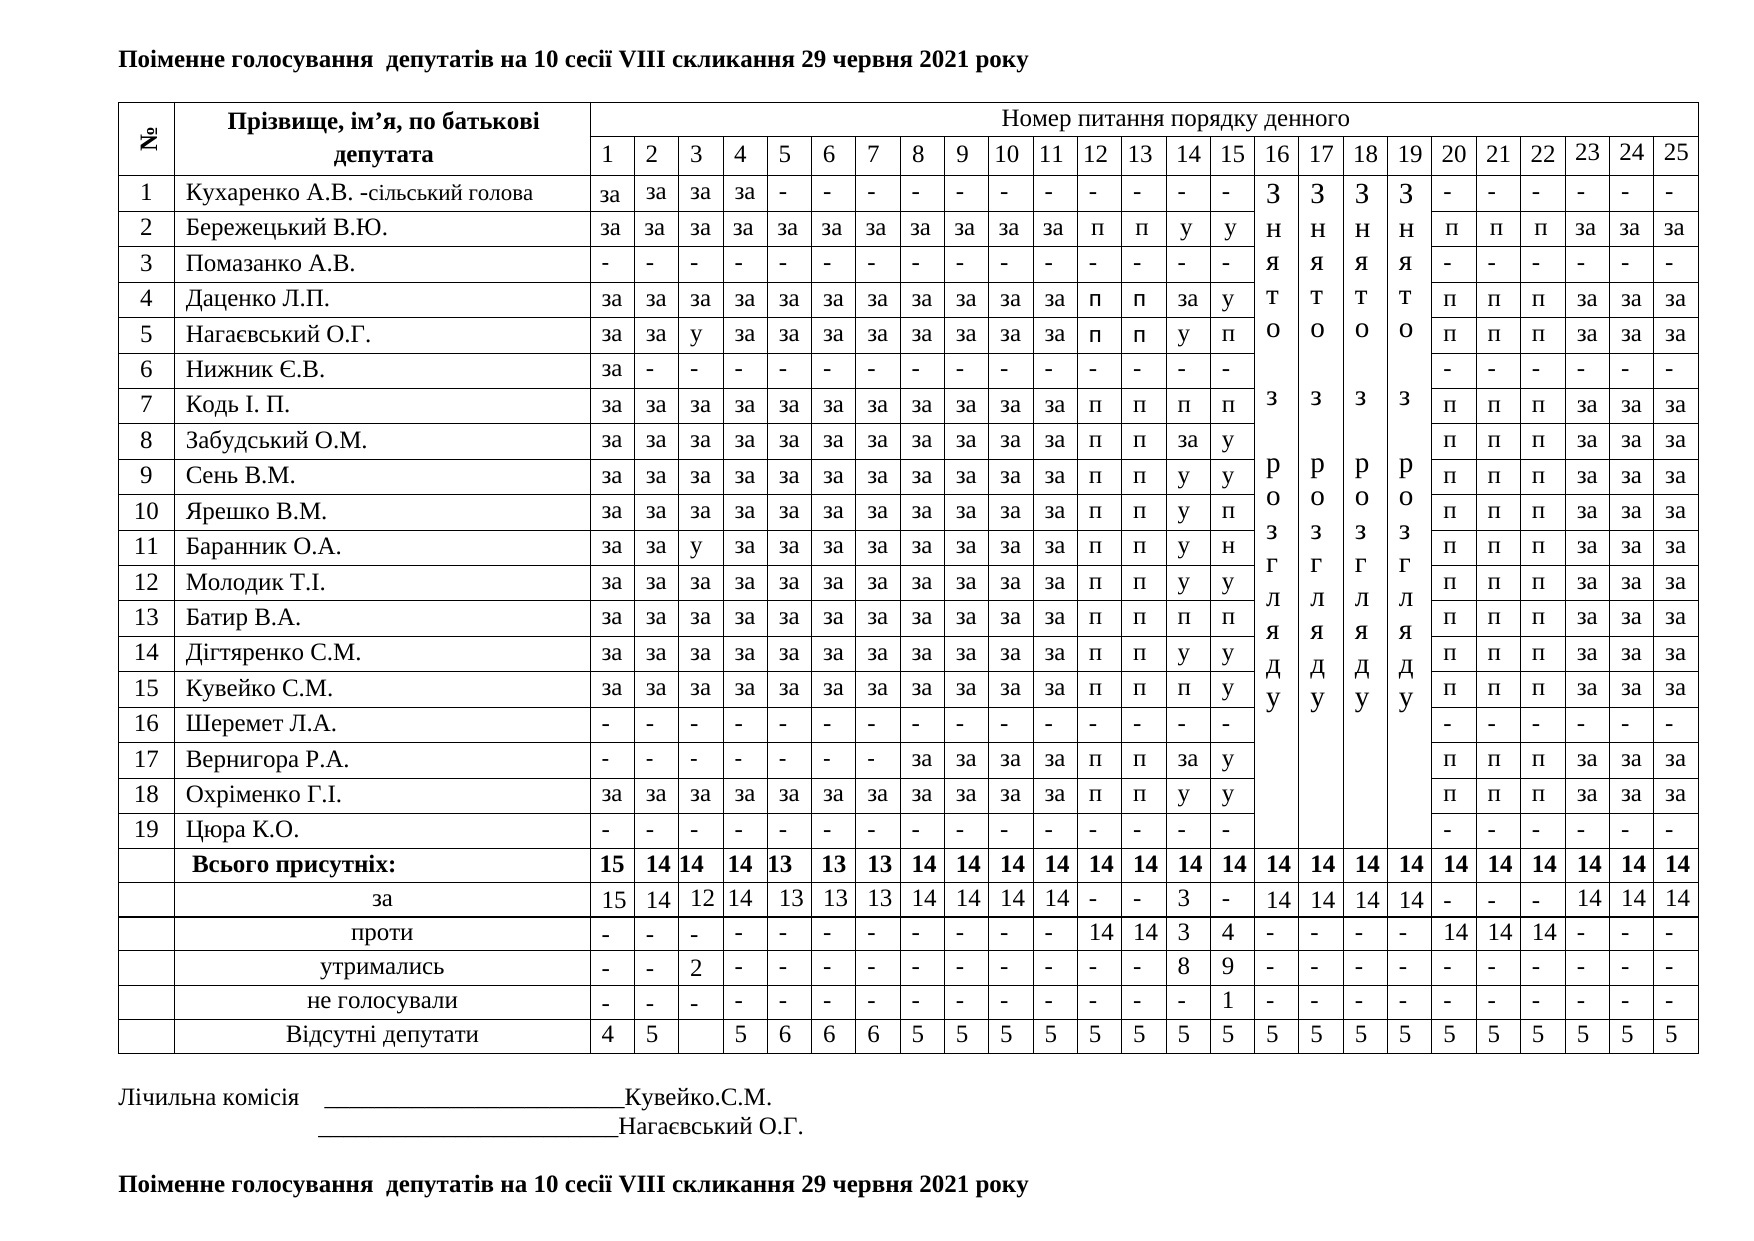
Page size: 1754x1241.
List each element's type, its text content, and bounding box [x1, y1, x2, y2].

table_cell за [1610, 283, 1653, 317]
table_cell - [1167, 814, 1210, 848]
table_cell 23 [1566, 137, 1609, 175]
table_cell за [591, 389, 634, 423]
table_cell у [1211, 460, 1254, 494]
table_cell - [635, 918, 678, 950]
table_cell 14 [1034, 883, 1077, 916]
table_cell - [635, 247, 678, 282]
table_cell 3 [1167, 918, 1210, 950]
table_cell - [768, 247, 811, 282]
table_cell за [1034, 637, 1077, 671]
table_cell 14 [724, 849, 767, 882]
table_cell у [1211, 424, 1254, 459]
text ________________________Нагаєвський О.Г. [118, 1111, 1609, 1140]
table_cell за [768, 566, 811, 600]
table_cell п [1078, 318, 1121, 352]
table_cell 5 [635, 1020, 678, 1053]
table_cell за [679, 672, 723, 707]
table_cell за [1566, 531, 1609, 565]
table_cell п [1211, 389, 1254, 423]
table_cell за [635, 601, 678, 636]
table_cell за [1566, 283, 1609, 317]
table_cell за [635, 672, 678, 707]
table_cell за [635, 283, 678, 317]
table_cell у [1167, 531, 1210, 565]
table_cell за [812, 566, 855, 600]
table_cell - [945, 986, 988, 1018]
text Поіменне голосування депутатів на 10 сесії VІІІ скликання 29 червня 2021 року [118, 44, 1609, 73]
table_cell - [679, 354, 723, 388]
table_cell - [1034, 951, 1077, 984]
table_cell у [1167, 495, 1210, 529]
table_cell - [591, 247, 634, 282]
table_cell Нагаєвський О.Г. [175, 318, 590, 352]
table_cell 14 [1078, 849, 1121, 882]
table_cell - [1122, 814, 1166, 848]
table_cell - [812, 176, 855, 211]
table_cell за [1654, 601, 1698, 636]
table_cell 5 [1477, 1020, 1520, 1053]
table_cell за [1654, 531, 1698, 565]
table_cell у [1167, 566, 1210, 600]
table_cell за [175, 883, 590, 916]
table_cell 14 [1521, 849, 1565, 882]
table_cell 8 [1167, 951, 1210, 984]
table_cell за [768, 283, 811, 317]
table_cell - [1654, 951, 1698, 984]
table_cell п [1432, 212, 1476, 246]
table_cell - [679, 708, 723, 742]
table_cell 14 [945, 849, 988, 882]
table_cell - [1566, 986, 1609, 1018]
table_cell за [635, 212, 678, 246]
table_cell - [1432, 883, 1476, 916]
table_cell за [812, 637, 855, 671]
table_cell п [1122, 212, 1166, 246]
table_cell п [1432, 460, 1476, 494]
table_cell 4 [1211, 918, 1254, 950]
table_cell за [591, 212, 634, 246]
table_cell 14 [1388, 883, 1431, 916]
table_cell 18 [1344, 137, 1387, 175]
table_cell за [1566, 212, 1609, 246]
table_cell Вернигора Р.А. [175, 743, 590, 777]
table_cell - [1521, 986, 1565, 1018]
table_cell п [1122, 779, 1166, 813]
table_cell 14 [1566, 849, 1609, 882]
table_cell п [1477, 637, 1520, 671]
table_cell 1 [119, 176, 174, 211]
table_cell п [1521, 283, 1565, 317]
table_cell за [856, 389, 900, 423]
table_cell п [1477, 389, 1520, 423]
table_cell за [635, 637, 678, 671]
table_cell - [1432, 354, 1476, 388]
table_cell за [1566, 460, 1609, 494]
table_cell - [768, 743, 811, 777]
table_cell п [1521, 672, 1565, 707]
table_cell п [1521, 531, 1565, 565]
table_cell Кухаренко А.В. -сільський голова [175, 176, 590, 211]
table_cell - [1477, 708, 1520, 742]
table_cell за [1034, 424, 1077, 459]
table_cell 14 [1654, 849, 1698, 882]
table_cell - [1255, 951, 1298, 984]
table_cell 5 [1299, 1020, 1343, 1053]
table_cell - [945, 247, 988, 282]
table_cell - [635, 814, 678, 848]
table_cell за [1566, 672, 1609, 707]
table_cell п [1521, 424, 1565, 459]
table_cell - [768, 951, 811, 984]
table_cell - [1167, 354, 1210, 388]
table_cell за [679, 566, 723, 600]
table_header Номер питання порядку денного [591, 103, 1698, 136]
table_cell за [901, 495, 944, 529]
table_cell п [1078, 389, 1121, 423]
table_cell - [1299, 951, 1343, 984]
table_cell п [1167, 389, 1210, 423]
table_cell за [591, 601, 634, 636]
table_cell у [1167, 318, 1210, 352]
table_cell за [856, 672, 900, 707]
table_cell 5 [945, 1020, 988, 1053]
table_cell 14 [1299, 849, 1343, 882]
table_cell 14 [1477, 849, 1520, 882]
table_cell 5 [1211, 1020, 1254, 1053]
table_cell 14 [1211, 849, 1254, 882]
table_cell 7 [856, 137, 900, 175]
table_cell не голосували [175, 986, 590, 1018]
table_cell - [1654, 247, 1698, 282]
table_cell Цюра К.О. [175, 814, 590, 848]
table_cell - [1477, 951, 1520, 984]
table_cell - [635, 354, 678, 388]
table_cell 6 [768, 1020, 811, 1053]
table_cell за [679, 283, 723, 317]
table_cell 1 [1211, 986, 1254, 1018]
table_cell - [1122, 708, 1166, 742]
table_cell п [1167, 601, 1210, 636]
table_cell 5 [1078, 1020, 1121, 1053]
table_cell - [1211, 247, 1254, 282]
table_cell п [1432, 637, 1476, 671]
table_cell - [989, 814, 1033, 848]
table_cell Кодь І. П. [175, 389, 590, 423]
table_cell 14 [1521, 918, 1565, 950]
table_cell - [989, 176, 1033, 211]
table_cell за [1654, 743, 1698, 777]
table_cell за [945, 566, 988, 600]
table_cell за [591, 637, 634, 671]
table_cell - [812, 986, 855, 1018]
table_cell - [1122, 883, 1166, 916]
table_cell 5 [1654, 1020, 1698, 1053]
table_cell за [1610, 743, 1653, 777]
table_cell [119, 918, 174, 950]
table_cell п [1477, 779, 1520, 813]
table_cell - [679, 814, 723, 848]
table_cell - [945, 951, 988, 984]
table_cell 5 [1122, 1020, 1166, 1053]
table_cell 8 [901, 137, 944, 175]
table_cell за [1610, 672, 1653, 707]
table_cell за [679, 637, 723, 671]
table_cell п [1122, 495, 1166, 529]
table_cell - [1211, 708, 1254, 742]
table_cell п [1477, 318, 1520, 352]
table_cell [119, 951, 174, 984]
table_cell 4 [591, 1020, 634, 1053]
table_cell за [1034, 318, 1077, 352]
table_cell за [1654, 424, 1698, 459]
table_cell за [635, 779, 678, 813]
table_cell - [1477, 986, 1520, 1018]
table_cell - [1122, 354, 1166, 388]
table_cell 9 [945, 137, 988, 175]
table_cell за [679, 389, 723, 423]
table_cell - [724, 247, 767, 282]
table_cell за [768, 779, 811, 813]
table_cell - [1211, 883, 1254, 916]
table_cell 3 [119, 247, 174, 282]
table_cell за [812, 318, 855, 352]
table_cell п [1521, 318, 1565, 352]
table_cell за [768, 672, 811, 707]
table_cell за [679, 495, 723, 529]
table_cell п [1432, 283, 1476, 317]
table_cell за [856, 779, 900, 813]
table_cell 11 [119, 531, 174, 565]
table_cell 10 [989, 137, 1033, 175]
table_cell 12 [1078, 137, 1121, 175]
table_cell Бережецький В.Ю. [175, 212, 590, 246]
table_cell 15 [591, 849, 634, 882]
table_cell за [635, 424, 678, 459]
table_cell 6 [812, 1020, 855, 1053]
table_cell у [1211, 743, 1254, 777]
table_cell у [1211, 212, 1254, 246]
table_cell 14 [1432, 918, 1476, 950]
table_cell за [591, 495, 634, 529]
table_cell - [1610, 708, 1653, 742]
table_cell за [1034, 460, 1077, 494]
table_cell 14 [989, 883, 1033, 916]
table_cell за [1654, 637, 1698, 671]
table_cell за [1566, 389, 1609, 423]
table_cell - [1566, 176, 1609, 211]
table_cell за [989, 318, 1033, 352]
table_cell - [679, 743, 723, 777]
table_cell за [768, 531, 811, 565]
table_cell - [591, 708, 634, 742]
table_cell - [1566, 951, 1609, 984]
table_cell 14 [635, 883, 678, 916]
table_cell за [635, 531, 678, 565]
table_cell - [1034, 708, 1077, 742]
table_cell п [1122, 637, 1166, 671]
table_cell - [1078, 883, 1121, 916]
table_cell за [768, 495, 811, 529]
table_cell за [724, 672, 767, 707]
table_cell п [1122, 460, 1166, 494]
table_cell за [945, 495, 988, 529]
table_cell за [591, 779, 634, 813]
table_cell п [1122, 389, 1166, 423]
table_header № виборчого округу [119, 103, 174, 175]
table_cell - [812, 708, 855, 742]
table_cell за [1034, 389, 1077, 423]
table_cell - [724, 708, 767, 742]
table_cell за [724, 212, 767, 246]
table_cell - [856, 918, 900, 950]
table_cell 10 [119, 495, 174, 529]
table_cell - [768, 176, 811, 211]
table_cell Шеремет Л.А. [175, 708, 590, 742]
table_cell за [901, 318, 944, 352]
table_cell - [1344, 951, 1387, 984]
table_cell - [1610, 354, 1653, 388]
table_cell 1 [591, 137, 634, 175]
table_cell 13 [1122, 137, 1166, 175]
table_cell 13 [856, 849, 900, 882]
table_cell за [724, 779, 767, 813]
table_cell за [1654, 460, 1698, 494]
table_cell 14 [989, 849, 1033, 882]
table_cell - [1122, 951, 1166, 984]
table_cell 12 [679, 883, 723, 916]
table_cell - [1654, 814, 1698, 848]
table_cell - [1566, 354, 1609, 388]
table_cell за [635, 460, 678, 494]
table_cell 19 [119, 814, 174, 848]
table_cell 5 [901, 1020, 944, 1053]
table_cell за [812, 779, 855, 813]
table_cell за [1654, 672, 1698, 707]
table_cell п [1432, 389, 1476, 423]
table_cell - [856, 951, 900, 984]
table_cell за [989, 424, 1033, 459]
table_cell за [1034, 283, 1077, 317]
table_cell за [856, 637, 900, 671]
table_cell у [679, 318, 723, 352]
table_cell - [945, 354, 988, 388]
table_cell 13 [119, 601, 174, 636]
table_cell за [1610, 495, 1653, 529]
table_cell за [856, 601, 900, 636]
table_cell за [1167, 424, 1210, 459]
table_cell 13 [812, 883, 855, 916]
table_cell п [1211, 318, 1254, 352]
table_cell за [945, 318, 988, 352]
table_cell за [989, 566, 1033, 600]
table_cell 5 [724, 1020, 767, 1053]
table_cell - [812, 247, 855, 282]
table_cell п [1078, 743, 1121, 777]
table_cell за [856, 495, 900, 529]
table_cell - [1388, 951, 1431, 984]
table_cell [679, 1020, 723, 1053]
table_cell за [989, 779, 1033, 813]
table_cell у [1167, 460, 1210, 494]
table_cell - [768, 986, 811, 1018]
table_cell у [1211, 566, 1254, 600]
table_cell за [901, 389, 944, 423]
table_cell за [901, 601, 944, 636]
table_cell - [1078, 814, 1121, 848]
table_cell 13 [812, 849, 855, 882]
table_cell 12 [119, 566, 174, 600]
table_cell за [989, 601, 1033, 636]
table_cell - [1255, 986, 1298, 1018]
table_cell - [901, 708, 944, 742]
table_cell - [591, 986, 634, 1018]
table_cell за [1610, 318, 1653, 352]
table_cell п [1211, 495, 1254, 529]
table_cell - [679, 918, 723, 950]
table_cell за [724, 318, 767, 352]
table_cell за [768, 460, 811, 494]
table_cell за [724, 531, 767, 565]
table_cell за [591, 672, 634, 707]
table_cell п [1078, 637, 1121, 671]
table_cell 22 [1521, 137, 1565, 175]
table_cell - [1432, 986, 1476, 1018]
table_cell у [1211, 779, 1254, 813]
table_cell 14 [901, 849, 944, 882]
table_cell за [989, 743, 1033, 777]
table_cell за [1566, 637, 1609, 671]
table_cell - [1654, 986, 1698, 1018]
table_cell - [724, 986, 767, 1018]
table_cell 14 [1255, 883, 1298, 916]
table_cell п [1078, 495, 1121, 529]
table_cell п [1432, 424, 1476, 459]
table_cell [119, 1020, 174, 1053]
table_cell - [679, 247, 723, 282]
table_cell п [1078, 531, 1121, 565]
table_cell - [989, 708, 1033, 742]
table_cell 6 [856, 1020, 900, 1053]
table_cell - [1654, 708, 1698, 742]
table_cell 14 [1299, 883, 1343, 916]
table_cell - [812, 951, 855, 984]
table_cell - [591, 951, 634, 984]
table_cell у [1167, 212, 1210, 246]
table_cell - [1167, 986, 1210, 1018]
table_cell Знято з розгляду [1344, 176, 1387, 848]
table_cell - [1432, 814, 1476, 848]
table_cell - [1521, 247, 1565, 282]
table_cell за [591, 176, 634, 211]
table_cell за [1610, 637, 1653, 671]
table_cell - [1167, 247, 1210, 282]
table_cell п [1477, 460, 1520, 494]
table_cell п [1477, 283, 1520, 317]
table_cell за [724, 601, 767, 636]
table_cell - [1078, 986, 1121, 1018]
table_cell - [989, 247, 1033, 282]
table_cell п [1167, 672, 1210, 707]
table_cell за [989, 283, 1033, 317]
table_cell - [1299, 986, 1343, 1018]
table_cell за [989, 212, 1033, 246]
table_cell - [1566, 918, 1609, 950]
table_cell - [724, 951, 767, 984]
table_cell за [1566, 424, 1609, 459]
table_cell - [1477, 883, 1520, 916]
table_cell за [768, 424, 811, 459]
table_cell за [945, 460, 988, 494]
table_cell за [635, 389, 678, 423]
table_cell за [945, 672, 988, 707]
table_cell Знято з розгляду [1388, 176, 1431, 848]
table_cell - [1078, 951, 1121, 984]
table_cell - [856, 176, 900, 211]
table_cell - [1255, 918, 1298, 950]
table_cell - [901, 814, 944, 848]
table_cell - [1610, 247, 1653, 282]
table_cell 5 [1566, 1020, 1609, 1053]
table_cell за [945, 212, 988, 246]
table_cell - [1521, 176, 1565, 211]
table_cell Даценко Л.П. [175, 283, 590, 317]
table_cell за [901, 460, 944, 494]
table_cell п [1521, 495, 1565, 529]
table_cell п [1122, 318, 1166, 352]
table_cell 15 [119, 672, 174, 707]
table_cell за [856, 212, 900, 246]
table_cell п [1432, 672, 1476, 707]
table_cell - [856, 814, 900, 848]
table_cell 24 [1610, 137, 1653, 175]
table_cell - [1432, 247, 1476, 282]
table_cell за [768, 637, 811, 671]
table_cell за [856, 318, 900, 352]
table_cell - [768, 354, 811, 388]
table_cell за [812, 531, 855, 565]
table_cell - [1078, 708, 1121, 742]
table_cell - [1211, 354, 1254, 388]
table_cell п [1521, 566, 1565, 600]
table_cell 14 [1610, 849, 1653, 882]
table_cell за [591, 354, 634, 388]
table_cell за [1034, 743, 1077, 777]
table_cell за [989, 460, 1033, 494]
table_cell 17 [119, 743, 174, 777]
table_cell п [1521, 212, 1565, 246]
table_cell - [1432, 951, 1476, 984]
table_cell - [1566, 247, 1609, 282]
table_cell - [1344, 986, 1387, 1018]
table_cell - [724, 354, 767, 388]
table_cell за [1566, 779, 1609, 813]
table_cell - [1034, 986, 1077, 1018]
table_cell 14 [724, 883, 767, 916]
table_cell п [1078, 566, 1121, 600]
table_cell - [989, 951, 1033, 984]
table_cell 14 [1477, 918, 1520, 950]
table_cell - [1034, 814, 1077, 848]
table_cell 5 [1521, 1020, 1565, 1053]
table_cell за [724, 637, 767, 671]
table_cell 14 [1344, 849, 1387, 882]
table_cell за [1654, 389, 1698, 423]
table_cell за [679, 601, 723, 636]
table_cell за [945, 779, 988, 813]
table_cell за [1034, 531, 1077, 565]
table_cell - [1566, 708, 1609, 742]
table_cell за [591, 460, 634, 494]
table_cell Всього присутніх: [175, 849, 590, 882]
table_cell - [901, 951, 944, 984]
table_cell утримались [175, 951, 590, 984]
table_cell за [989, 389, 1033, 423]
table_cell Молодик Т.І. [175, 566, 590, 600]
table_cell за [591, 283, 634, 317]
table_cell за [635, 318, 678, 352]
table_cell - [901, 986, 944, 1018]
table_cell п [1078, 601, 1121, 636]
table_cell за [1034, 779, 1077, 813]
table_cell - [812, 814, 855, 848]
table_cell за [1566, 743, 1609, 777]
table_cell за [901, 672, 944, 707]
table_cell - [856, 708, 900, 742]
table_cell п [1078, 283, 1121, 317]
table_cell - [1610, 918, 1653, 950]
table_cell за [812, 460, 855, 494]
table_cell 14 [635, 849, 678, 882]
table_cell за [635, 176, 678, 211]
table_cell за [989, 531, 1033, 565]
table_cell 4 [724, 137, 767, 175]
table_cell - [1167, 708, 1210, 742]
table_cell п [1477, 531, 1520, 565]
table_cell - [1654, 354, 1698, 388]
table_cell п [1521, 743, 1565, 777]
table_cell за [1034, 601, 1077, 636]
table_cell 25 [1654, 137, 1698, 175]
table_cell у [1167, 779, 1210, 813]
table_cell п [1211, 601, 1254, 636]
table_cell 17 [1299, 137, 1343, 175]
table_cell п [1521, 601, 1565, 636]
table_cell за [768, 389, 811, 423]
table_cell - [1477, 247, 1520, 282]
table_cell - [989, 354, 1033, 388]
table_cell за [1610, 389, 1653, 423]
table_cell п [1078, 779, 1121, 813]
table_cell 5 [989, 1020, 1033, 1053]
table_cell за [945, 389, 988, 423]
table_cell п [1521, 389, 1565, 423]
table_cell 9 [1211, 951, 1254, 984]
table_cell - [1388, 918, 1431, 950]
table_cell за [812, 601, 855, 636]
table_cell за [591, 424, 634, 459]
table_cell за [768, 601, 811, 636]
table_cell за [679, 424, 723, 459]
table_cell 5 [1034, 1020, 1077, 1053]
table_cell - [1566, 814, 1609, 848]
table_cell за [724, 424, 767, 459]
table_cell за [945, 531, 988, 565]
table_cell 14 [1344, 883, 1387, 916]
table_cell за [856, 283, 900, 317]
table_cell 16 [1255, 137, 1298, 175]
table_cell у [1211, 672, 1254, 707]
table_cell - [1034, 354, 1077, 388]
table_cell - [1211, 814, 1254, 848]
text Лічильна комісія ________________________Кувейко.С.М. [118, 1082, 1609, 1111]
table_cell - [1610, 176, 1653, 211]
table_cell за [901, 566, 944, 600]
table_cell 14 [1610, 883, 1653, 916]
table_cell за [812, 495, 855, 529]
table_cell за [1034, 495, 1077, 529]
table_cell за [724, 283, 767, 317]
table_cell за [856, 424, 900, 459]
table_cell 5 [1344, 1020, 1387, 1053]
table_cell 21 [1477, 137, 1520, 175]
table_cell 11 [1034, 137, 1077, 175]
table_cell п [1432, 566, 1476, 600]
table_cell у [1211, 283, 1254, 317]
table_cell за [1654, 283, 1698, 317]
table_cell - [1610, 814, 1653, 848]
table_cell 14 [119, 637, 174, 671]
table_cell - [1521, 354, 1565, 388]
table_cell за [901, 743, 944, 777]
table_cell Кувейко С.М. [175, 672, 590, 707]
table_cell - [901, 247, 944, 282]
table_cell за [1610, 460, 1653, 494]
table_cell - [1477, 814, 1520, 848]
table_cell за [1034, 672, 1077, 707]
table_header Прізвище, ім’я, по батькові депутата [175, 103, 590, 175]
table_cell за [679, 176, 723, 211]
table_cell - [1122, 986, 1166, 1018]
table_cell Батир В.А. [175, 601, 590, 636]
table_cell за [1610, 424, 1653, 459]
table_cell - [1034, 176, 1077, 211]
table_cell за [856, 566, 900, 600]
table_cell 6 [812, 137, 855, 175]
table_cell п [1477, 495, 1520, 529]
table_cell 7 [119, 389, 174, 423]
table_cell Забудський О.М. [175, 424, 590, 459]
table_cell - [945, 176, 988, 211]
table_cell - [724, 743, 767, 777]
table_cell - [945, 918, 988, 950]
table_cell 5 [1167, 1020, 1210, 1053]
table_cell п [1521, 637, 1565, 671]
table_cell за [591, 318, 634, 352]
table_cell - [856, 354, 900, 388]
table_cell - [591, 918, 634, 950]
table_cell 5 [119, 318, 174, 352]
table_cell п [1122, 531, 1166, 565]
table_cell за [812, 212, 855, 246]
table_cell за [1566, 318, 1609, 352]
table_cell 14 [1432, 849, 1476, 882]
table_cell н [1211, 531, 1254, 565]
table_cell за [945, 424, 988, 459]
text Поіменне голосування депутатів на 10 сесії VІІІ скликання 29 червня 2021 року [118, 1169, 1609, 1197]
table_cell - [989, 986, 1033, 1018]
table_cell за [591, 531, 634, 565]
table_cell за [768, 318, 811, 352]
table_cell - [856, 986, 900, 1018]
table_cell - [901, 354, 944, 388]
table_cell за [812, 424, 855, 459]
table_cell 19 [1388, 137, 1431, 175]
table_cell за [679, 460, 723, 494]
table_cell - [635, 951, 678, 984]
table_cell 14 [1566, 883, 1609, 916]
table_cell - [635, 743, 678, 777]
table_cell п [1122, 601, 1166, 636]
table_cell за [989, 495, 1033, 529]
table_cell 14 [1122, 918, 1166, 950]
table_cell у [1211, 637, 1254, 671]
table_cell за [901, 283, 944, 317]
table_cell - [901, 176, 944, 211]
table_cell - [1078, 247, 1121, 282]
table_cell п [1078, 672, 1121, 707]
table_cell Знято з розгляду [1299, 176, 1343, 848]
table_cell - [724, 918, 767, 950]
table_cell - [856, 247, 900, 282]
table_cell 3 [1167, 883, 1210, 916]
table_cell Відсутні депутати [175, 1020, 590, 1053]
table_cell - [1477, 354, 1520, 388]
table_cell п [1078, 460, 1121, 494]
table_cell за [989, 637, 1033, 671]
table_cell 16 [119, 708, 174, 742]
table_cell п [1477, 672, 1520, 707]
table_cell за [1566, 566, 1609, 600]
table_cell Нижник Є.В. [175, 354, 590, 388]
table_cell за [1566, 495, 1609, 529]
table_cell за [635, 495, 678, 529]
table_cell Дігтяренко С.М. [175, 637, 590, 671]
table_cell 5 [1610, 1020, 1653, 1053]
table_cell за [724, 460, 767, 494]
table_cell 3 [679, 137, 723, 175]
table_cell - [1521, 814, 1565, 848]
table_cell [119, 986, 174, 1018]
table_cell за [901, 531, 944, 565]
table_cell - [856, 743, 900, 777]
table_cell за [635, 566, 678, 600]
table_cell - [635, 708, 678, 742]
table_cell 2 [679, 951, 723, 984]
table_cell 5 [768, 137, 811, 175]
table_cell за [1654, 212, 1698, 246]
table_cell за [1654, 779, 1698, 813]
table_cell за [1034, 212, 1077, 246]
table_cell 14 [1034, 849, 1077, 882]
table_cell [119, 883, 174, 916]
table_cell Ярешко В.М. [175, 495, 590, 529]
table_cell - [1344, 918, 1387, 950]
table_cell - [724, 814, 767, 848]
table_cell за [1654, 566, 1698, 600]
table_cell за [724, 495, 767, 529]
table_cell за [945, 637, 988, 671]
table_cell 2 [119, 212, 174, 246]
table_cell за [1167, 743, 1210, 777]
table_cell 14 [945, 883, 988, 916]
table_cell п [1432, 495, 1476, 529]
table_cell - [812, 354, 855, 388]
table_cell - [591, 814, 634, 848]
table_cell 2 [635, 137, 678, 175]
table_cell - [945, 814, 988, 848]
table_cell у [1167, 637, 1210, 671]
table_cell Охріменко Г.І. [175, 779, 590, 813]
table_cell - [1521, 708, 1565, 742]
table_cell - [1610, 951, 1653, 984]
table_cell 5 [1388, 1020, 1431, 1053]
table_cell - [768, 708, 811, 742]
table_cell п [1432, 779, 1476, 813]
table_cell п [1432, 531, 1476, 565]
table_cell п [1432, 601, 1476, 636]
table_cell - [1477, 176, 1520, 211]
table_cell - [1034, 247, 1077, 282]
table_cell за [1654, 318, 1698, 352]
table_cell 15 [591, 883, 634, 916]
table_cell за [1610, 779, 1653, 813]
table_cell - [812, 918, 855, 950]
table_cell п [1122, 283, 1166, 317]
table_cell - [1521, 883, 1565, 916]
table_cell за [901, 212, 944, 246]
table_cell п [1521, 779, 1565, 813]
table_cell Сень В.М. [175, 460, 590, 494]
table_cell за [1167, 283, 1210, 317]
table_cell за [1566, 601, 1609, 636]
table_cell - [1432, 176, 1476, 211]
table_cell за [724, 389, 767, 423]
table_cell п [1477, 743, 1520, 777]
table_cell за [724, 176, 767, 211]
table_cell 13 [768, 849, 811, 882]
table_cell - [1078, 176, 1121, 211]
table_cell п [1432, 318, 1476, 352]
table_cell 14 [1167, 137, 1210, 175]
table_cell - [901, 918, 944, 950]
table_cell Баранник О.А. [175, 531, 590, 565]
table_cell п [1477, 566, 1520, 600]
table_cell за [812, 672, 855, 707]
table_cell п [1521, 460, 1565, 494]
table_cell проти [175, 918, 590, 950]
table_cell за [1610, 531, 1653, 565]
table_cell - [1122, 247, 1166, 282]
table_cell п [1078, 212, 1121, 246]
table_cell - [1610, 986, 1653, 1018]
table_cell - [1654, 176, 1698, 211]
table_cell за [945, 283, 988, 317]
table_cell за [945, 743, 988, 777]
table_cell - [989, 918, 1033, 950]
table_cell - [812, 743, 855, 777]
table_cell п [1477, 424, 1520, 459]
table_cell 14 [1255, 849, 1298, 882]
table_cell 8 [119, 424, 174, 459]
table_cell 14 [679, 849, 723, 882]
table_cell - [679, 986, 723, 1018]
table_cell за [856, 531, 900, 565]
table_cell Знято з розгляду [1255, 176, 1298, 848]
table_cell за [1654, 495, 1698, 529]
table_cell у [679, 531, 723, 565]
table_cell 14 [1654, 883, 1698, 916]
table_cell за [1610, 566, 1653, 600]
table_cell - [1211, 176, 1254, 211]
table_cell [119, 849, 174, 882]
table_cell 20 [1432, 137, 1476, 175]
table_cell за [1610, 212, 1653, 246]
table_cell - [1299, 918, 1343, 950]
table_cell - [635, 986, 678, 1018]
table_cell 14 [901, 883, 944, 916]
table_cell 13 [856, 883, 900, 916]
table_cell 5 [1255, 1020, 1298, 1053]
table_cell п [1122, 672, 1166, 707]
table_cell - [591, 743, 634, 777]
table_cell - [1521, 951, 1565, 984]
table_cell 14 [1078, 918, 1121, 950]
table_cell - [1167, 176, 1210, 211]
table_cell за [679, 212, 723, 246]
table_cell за [945, 601, 988, 636]
table_cell за [989, 672, 1033, 707]
table_cell за [901, 779, 944, 813]
table_cell 18 [119, 779, 174, 813]
table_cell 15 [1211, 137, 1254, 175]
table_cell - [945, 708, 988, 742]
table_cell за [1610, 601, 1653, 636]
table_cell - [1388, 986, 1431, 1018]
table_cell 14 [1122, 849, 1166, 882]
table_cell - [1432, 708, 1476, 742]
table_cell - [1122, 176, 1166, 211]
table_cell п [1122, 743, 1166, 777]
table_cell 14 [1167, 849, 1210, 882]
table_cell за [591, 566, 634, 600]
table_cell п [1122, 566, 1166, 600]
table_cell п [1432, 743, 1476, 777]
table_cell п [1078, 424, 1121, 459]
table_cell 9 [119, 460, 174, 494]
table_cell 14 [1388, 849, 1431, 882]
table_cell - [1078, 354, 1121, 388]
table_cell за [901, 637, 944, 671]
table_cell - [1654, 918, 1698, 950]
table_cell за [1034, 566, 1077, 600]
table_cell за [901, 424, 944, 459]
table_cell за [724, 566, 767, 600]
table_cell п [1122, 424, 1166, 459]
table_cell - [1034, 918, 1077, 950]
table_cell за [812, 389, 855, 423]
table_cell - [768, 814, 811, 848]
table_cell 4 [119, 283, 174, 317]
table_cell - [768, 918, 811, 950]
table_cell 13 [768, 883, 811, 916]
table_cell за [856, 460, 900, 494]
table_cell п [1477, 601, 1520, 636]
table_cell 5 [1432, 1020, 1476, 1053]
table_cell за [679, 779, 723, 813]
table_cell за [812, 283, 855, 317]
table_cell за [768, 212, 811, 246]
table_cell 6 [119, 354, 174, 388]
table_cell п [1477, 212, 1520, 246]
table_cell Помазанко А.В. [175, 247, 590, 282]
